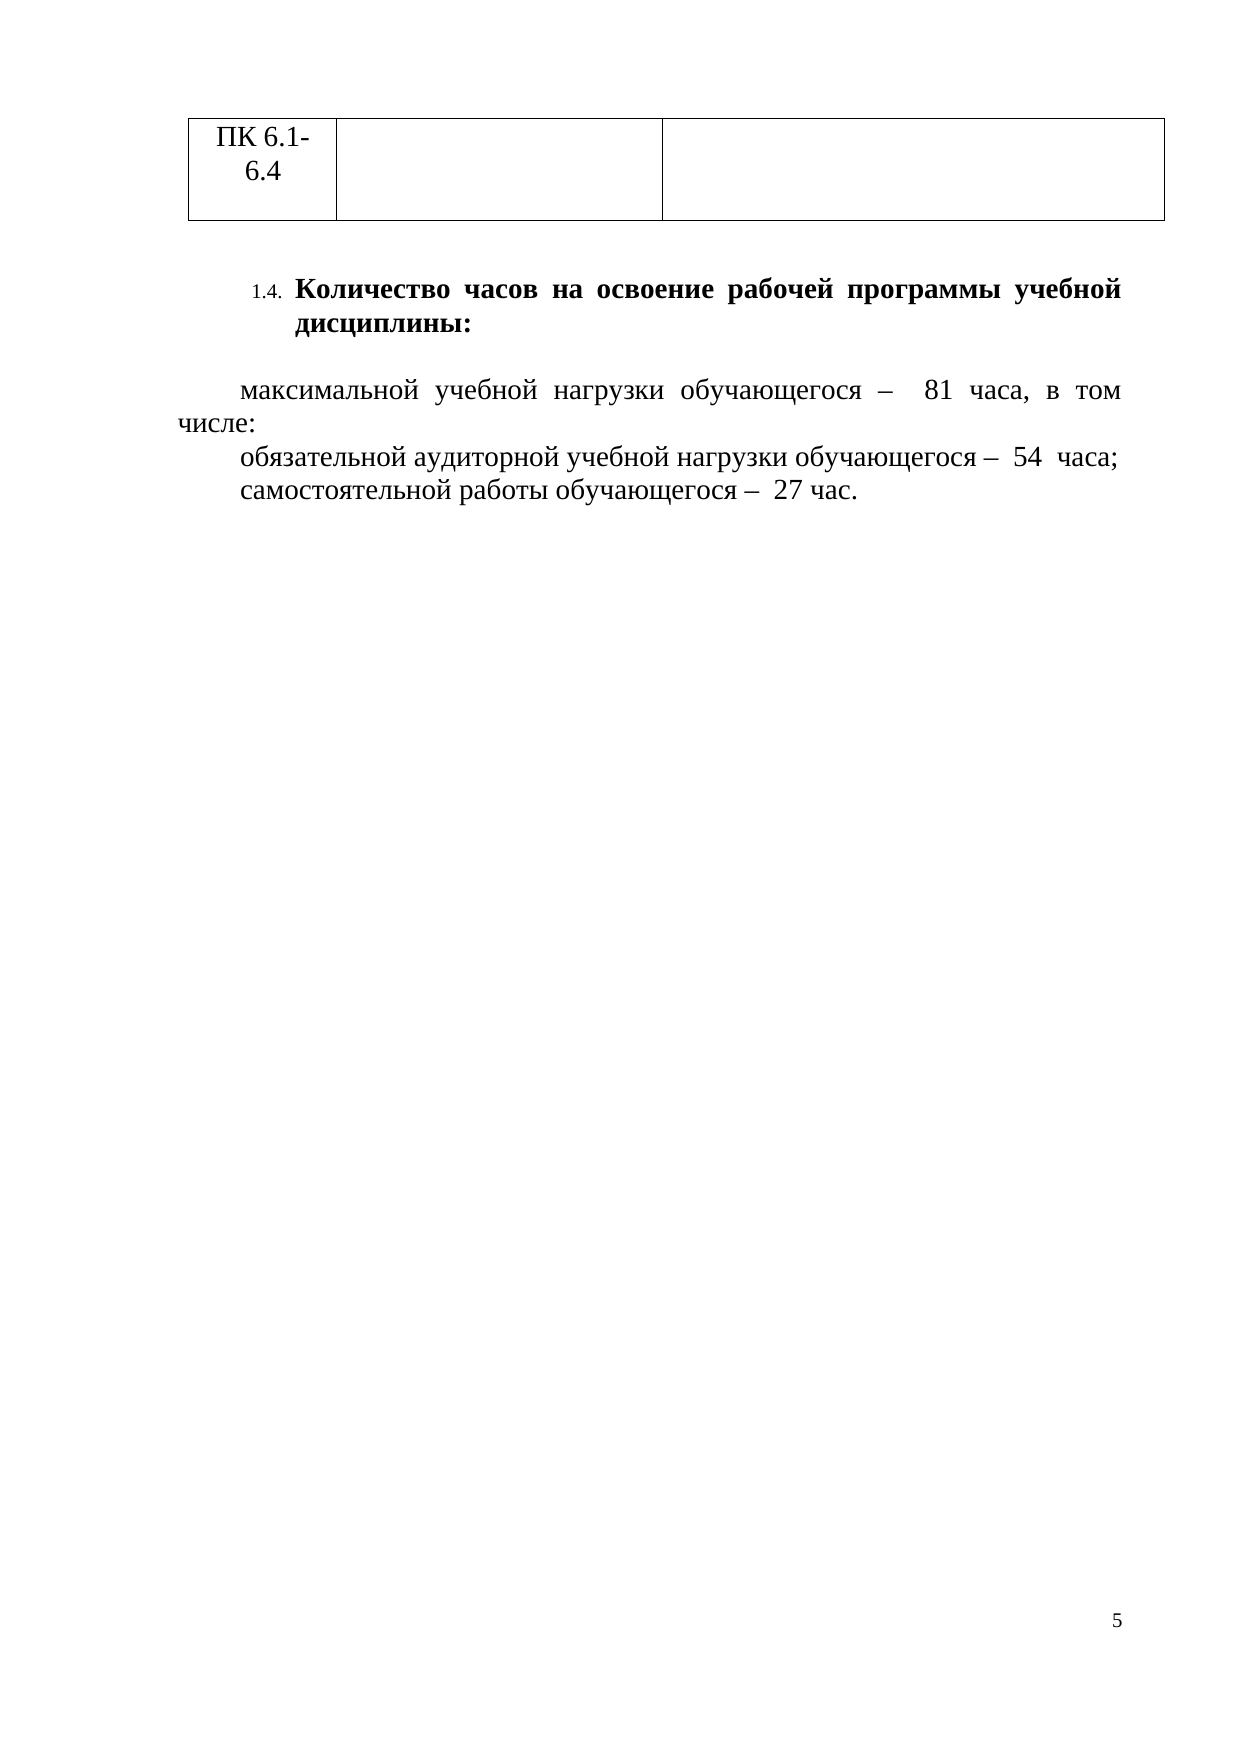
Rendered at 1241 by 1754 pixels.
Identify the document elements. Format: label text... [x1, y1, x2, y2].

list Количество часов на освоение рабочей программы учебной дисциплины: [251, 271, 1122, 338]
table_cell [337, 119, 662, 220]
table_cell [189, 119, 336, 220]
text обязательной аудиторной учебной нагрузки обучающегося – 54 часа; [177, 439, 1122, 472]
text максимальной учебной нагрузки обучающегося – 81 часа, в том числе: [177, 372, 1122, 439]
text самостоятельной работы обучающегося – 27 час. [177, 472, 1122, 506]
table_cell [663, 119, 1164, 220]
